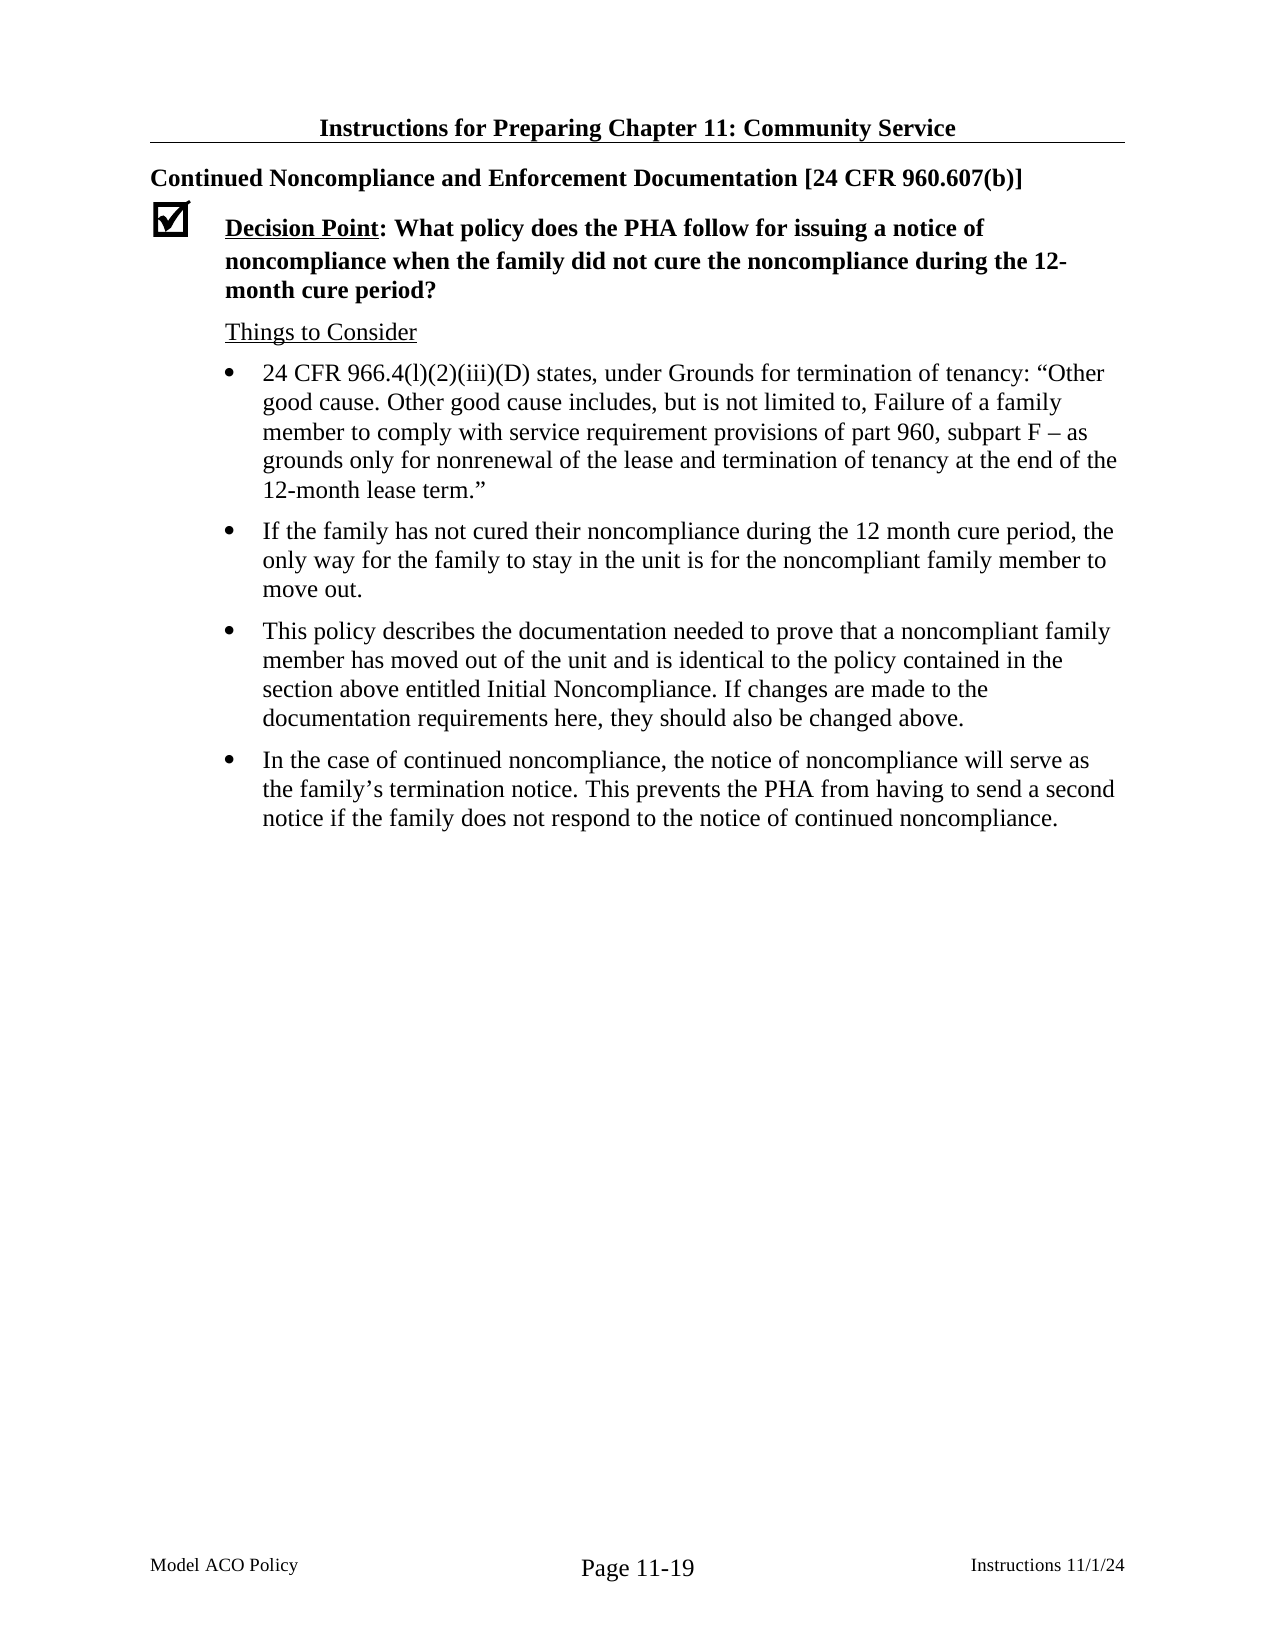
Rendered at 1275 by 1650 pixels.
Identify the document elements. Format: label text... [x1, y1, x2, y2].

list 24 CFR 966.4(l)(2)(iii)(D) states, under Grounds for termination of tenancy: “Other good cause. Other good cause includes, but is not limited to, Failure of a family member to comply with service requirement provisions of part 960, subpart F – as grounds only for nonrenewal of the lease and termination of tenancy at the end of the 12-month lease term.” [225, 358, 1125, 503]
list This policy describes the documentation needed to prove that a noncompliant family member has moved out of the unit and is identical to the policy contained in the section above entitled Initial Noncompliance. If changes are made to the documentation requirements here, they should also be changed above. [225, 616, 1125, 732]
text Decision Point: What policy does the PHA follow for issuing a notice of noncompliance when the family did not cure the noncompliance during the 12-month cure period? [150, 204, 1125, 304]
text Continued Noncompliance and Enforcement Documentation [24 CFR 960.607(b)] [150, 162, 1125, 192]
list In the case of continued noncompliance, the notice of noncompliance will serve as the family’s termination notice. This prevents the PHA from having to send a second notice if the family does not respond to the notice of continued noncompliance. [225, 744, 1125, 832]
list If the family has not cured their noncompliance during the 12 month cure period, the only way for the family to stay in the unit is for the noncompliant family member to move out. [225, 516, 1125, 603]
text Things to Consider [225, 317, 1125, 346]
